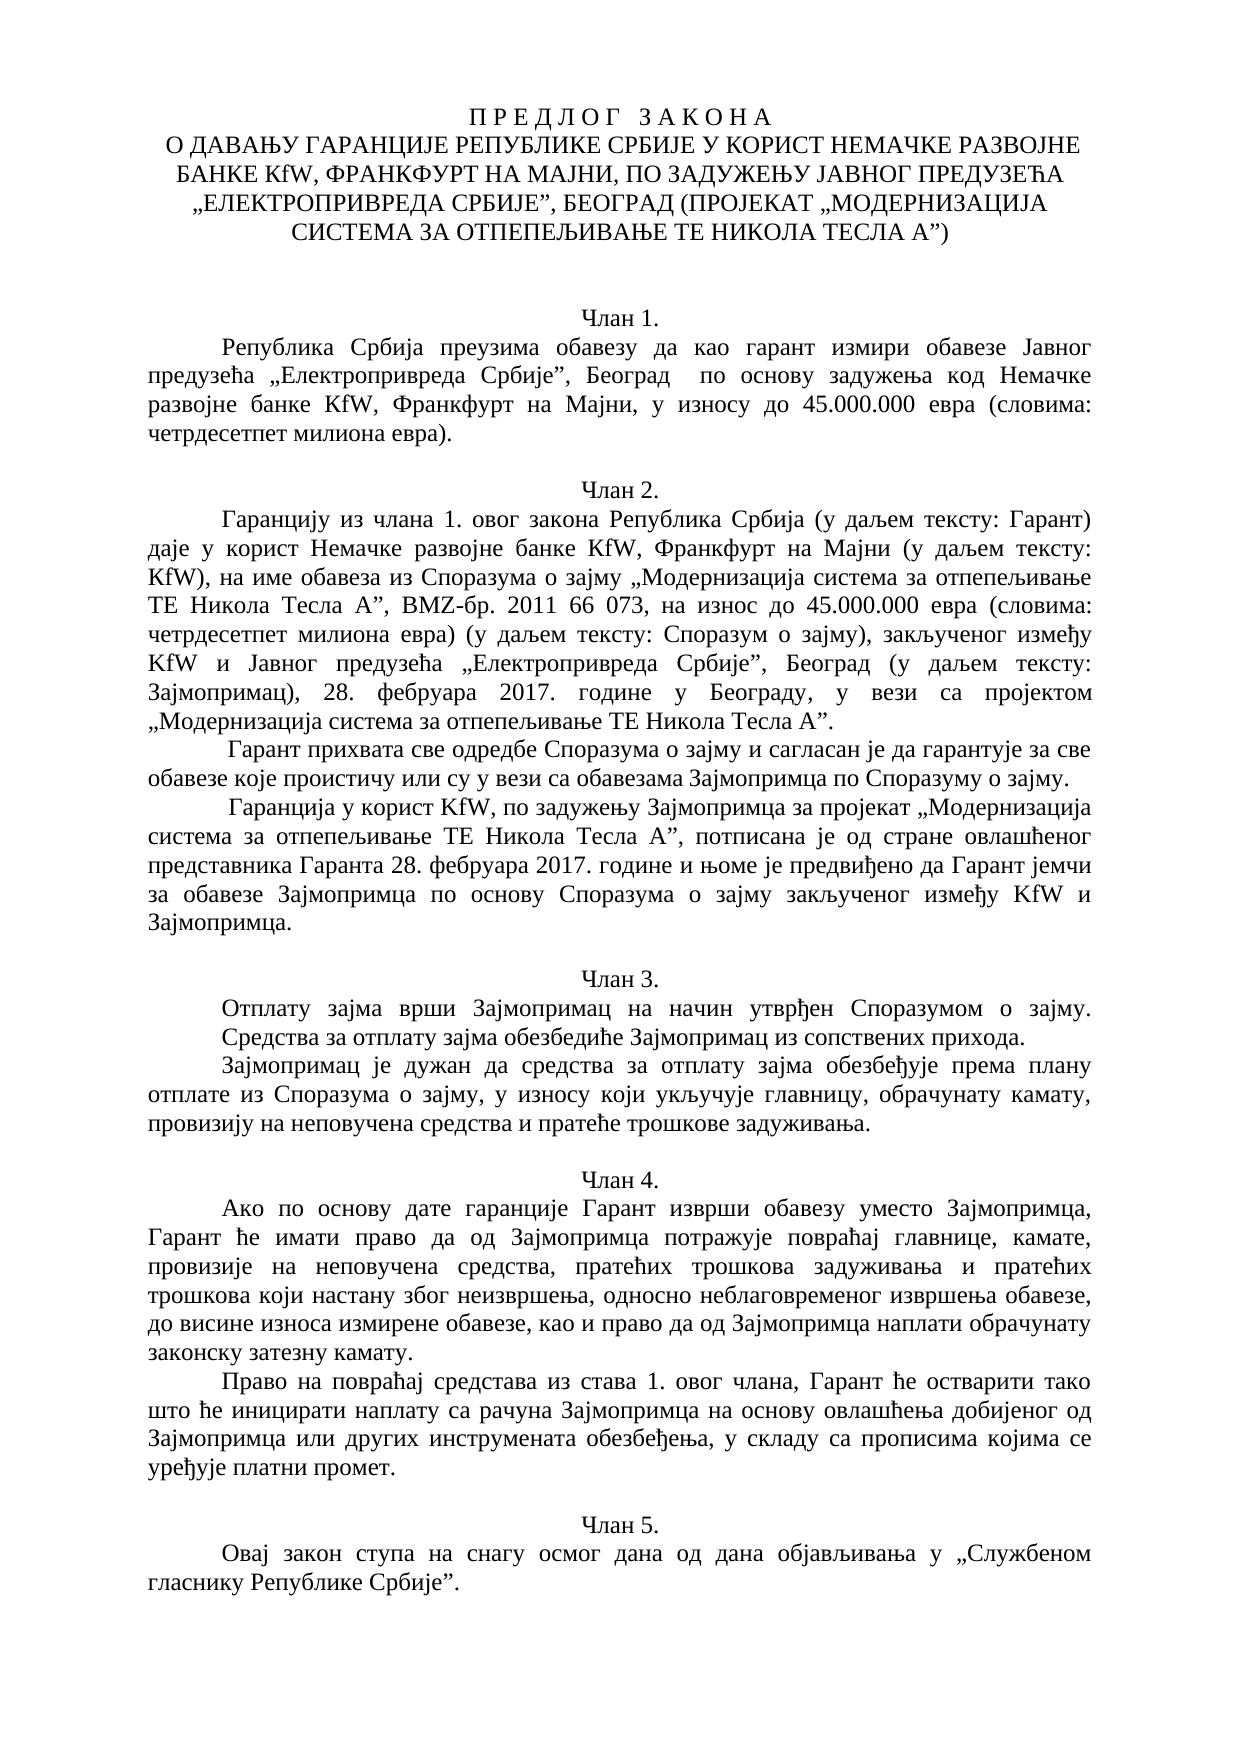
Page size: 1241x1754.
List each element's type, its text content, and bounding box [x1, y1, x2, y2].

text Гаранцију из члана 1. овог закона Република Србија (у даљем тексту: Гарант) даје у корист Немачке развојне банке КfW, Франкфурт на Мајни (у даљем тексту: КfW), на име обавеза из Споразума о зајму „Модернизација система за отпепељивање ТЕ Никола Тесла А”, BMZ-бр. 2011 66 073, на износ до 45.000.000 евра (словима: четрдесетпет милиона евра) (у даљем тексту: Споразум о зајму), закљученог између KfW и Јавног предузећа „Електропривреда Србије”, Београд (у даљем тексту: Зајмопримац), 28. фебруара 2017. године у Београду, у вези са пројектом „Модернизација система за отпепељивање ТЕ Никола Тесла А”. [148, 504, 1093, 734]
text Отплату зајма врши Зајмопримац на начин утврђен Споразумом о зајму. Средства за отплату зајма обезбедиће Зајмопримац из сопствених прихода. [221, 993, 1093, 1050]
text Зајмопримац је дужан да средства за отплату зајма обезбеђује према плану отплате из Споразума о зајму, у износу који укључује главницу, обрачунату камату, провизију на неповучена средства и пратеће трошкове задуживања. [148, 1050, 1093, 1137]
text Овај закон ступа на снагу осмог дана од дана објављивања у „Службеном гласнику Републике Србије”. [148, 1538, 1093, 1596]
text Члан 2. [148, 476, 1093, 504]
text О ДАВАЊУ ГАРАНЦИЈЕ РЕПУБЛИКЕ СРБИЈЕ У КОРИСТ НЕМАЧКЕ РАЗВОЈНЕ БАНКЕ КfW, ФРАНКФУРТ НА МАЈНИ, ПО ЗАДУЖЕЊУ ЈАВНОГ ПРЕДУЗЕЋА „ЕЛЕКТРОПРИВРЕДА СРБИЈЕ”, БЕОГРАД (ПРОЈЕКАТ „МОДЕРНИЗАЦИЈА СИСТЕМА ЗА ОТПЕПЕЉИВАЊЕ ТЕ НИКОЛА ТЕСЛА А”) [148, 131, 1093, 246]
text Гарант прихвата све одредбе Споразума о зајму и сагласан је да гарантује за све обавезе које проистичу или су у вези са обавезама Зајмопримца по Споразуму о зајму. [148, 734, 1093, 792]
text П Р Е Д Л О Г З А К О Н А [148, 102, 1093, 131]
text Члан 5. [148, 1510, 1093, 1538]
text Члан 3. [148, 964, 1093, 993]
text Члан 1. [148, 303, 1093, 332]
text Ако по основу дате гаранције Гарант изврши обавезу уместо Зајмопримца, Гарант ће имати право да од Зајмопримца потражује повраћај главнице, камате, провизије на неповучена средства, пратећих трошкова задуживања и пратећих трошкова који настану због неизвршења, односно неблаговременог извршења обавезе, до висине износа измирене обавезе, као и право да од Зајмопримца наплати обрачунату законску затезну камату. [148, 1193, 1093, 1366]
text Члан 4. [148, 1165, 1093, 1193]
text Гаранција у корист KfW, по задужењу Зајмопримца за пројекат „Модернизација система за отпепељивање ТЕ Никола Тесла А”, потписана је од стране овлашћеног представника Гаранта 28. фебруара 2017. године и њоме је предвиђено да Гарант јемчи за обавезе Зајмопримца по основу Споразума о зајму закљученог између KfW и Зајмопримца. [148, 792, 1093, 936]
text Право на повраћај средстава из става 1. овог члана, Гарант ће остварити тако што ће иницирати наплату са рачуна Зајмопримца на основу овлашћења добијеног од Зајмопримца или других инструмената обезбеђења, у складу са прописима којима се уређује платни промет. [148, 1366, 1093, 1481]
text Република Србија преузима обавезу да као гарант измири обавезе Јавног предузећа „Електропривреда Србије”, Београд по основу задужења код Немачке развојне банке КfW, Франкфурт на Мајни, у износу до 45.000.000 евра (словима: четрдесетпет милиона евра). [148, 332, 1093, 447]
